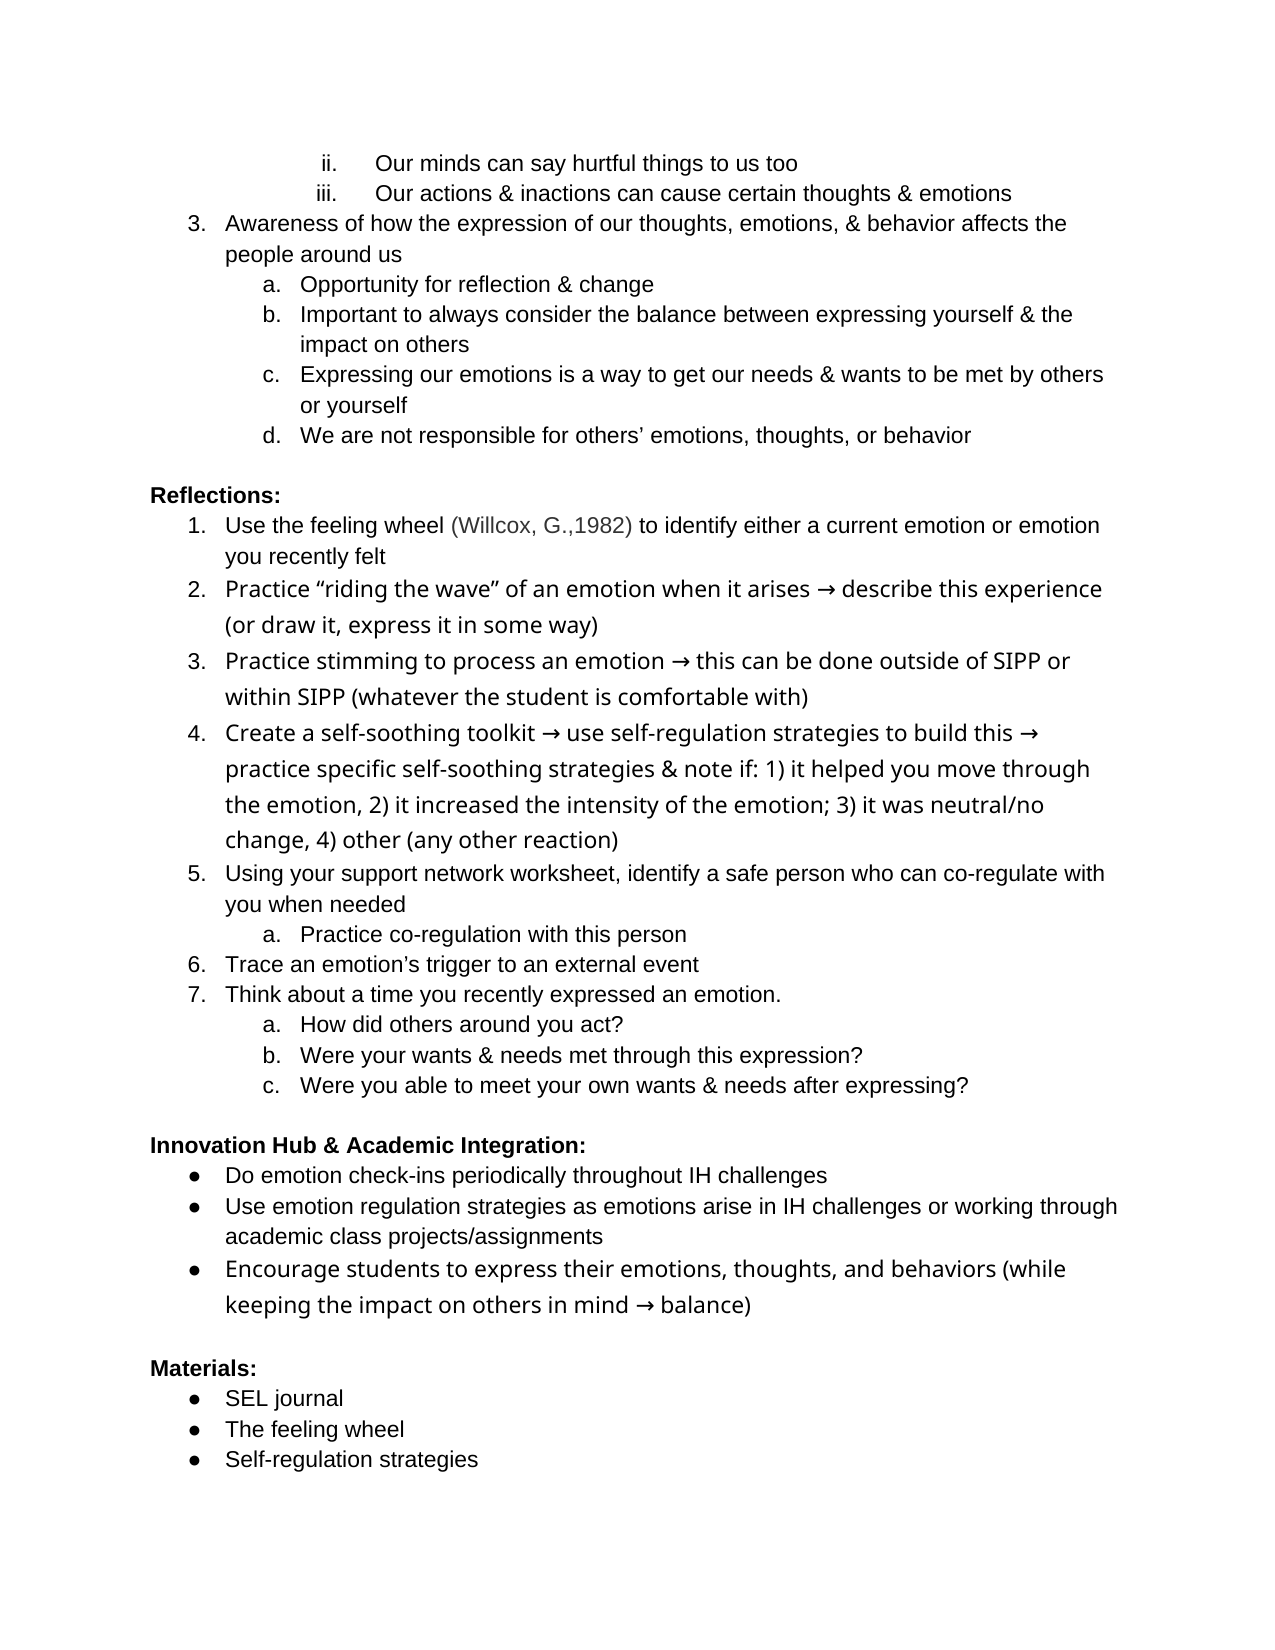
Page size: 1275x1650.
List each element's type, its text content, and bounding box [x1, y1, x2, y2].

list We are not responsible for others’ emotions, thoughts, or behavior [262, 422, 1125, 448]
list Create a self-soothing toolkit → use self-regulation strategies to build this → practice specific self-soothing strategies & note if: 1) it helped you move through the emotion, 2) it increased the intensity of the emotion; 3) it was neutral/no change, 4) other (any other reaction) [187, 717, 1125, 856]
text Innovation Hub & Academic Integration: [150, 1132, 1125, 1159]
list Use the feeling wheel (Willcox, G.,1982) to identify either a current emotion or emotion you recently felt [187, 512, 1125, 569]
list Self-regulation strategies [187, 1446, 1125, 1472]
list Trace an emotion’s trigger to an external event [187, 951, 1125, 977]
list Practice stimming to process an emotion → this can be done outside of SIPP or within SIPP (whatever the student is comfortable with) [187, 645, 1125, 712]
list Were your wants & needs met through this expression? [262, 1042, 1125, 1068]
list Practice “riding the wave” of an emotion when it arises → describe this experience (or draw it, express it in some way) [187, 573, 1125, 640]
text Reflections: [150, 482, 1125, 509]
list Do emotion check-ins periodically throughout IH challenges [187, 1162, 1125, 1189]
list SEL journal [187, 1385, 1125, 1412]
list Important to always consider the balance between expressing yourself & the impact on others [262, 301, 1125, 358]
list Use emotion regulation strategies as emotions arise in IH challenges or working through academic class projects/assignments [187, 1193, 1125, 1249]
list Opportunity for reflection & change [262, 271, 1125, 297]
list Our minds can say hurtful things to us too [337, 150, 1125, 176]
list The feeling wheel [187, 1416, 1125, 1442]
list How did others around you act? [262, 1011, 1125, 1038]
list Think about a time you recently expressed an emotion. [187, 981, 1125, 1008]
list Using your support network worksheet, identify a safe person who can co-regulate with you when needed [187, 860, 1125, 917]
list Were you able to meet your own wants & needs after expressing? [262, 1072, 1125, 1098]
list Expressing our emotions is a way to get our needs & wants to be met by others or yourself [262, 361, 1125, 418]
list Practice co-regulation with this person [262, 921, 1125, 947]
list Our actions & inactions can cause certain thoughts & emotions [337, 180, 1125, 207]
text Materials: [150, 1355, 1125, 1382]
list Encourage students to express their emotions, thoughts, and behaviors (while keeping the impact on others in mind → balance) [187, 1253, 1125, 1320]
list Awareness of how the expression of our thoughts, emotions, & behavior affects the people around us [187, 210, 1125, 267]
